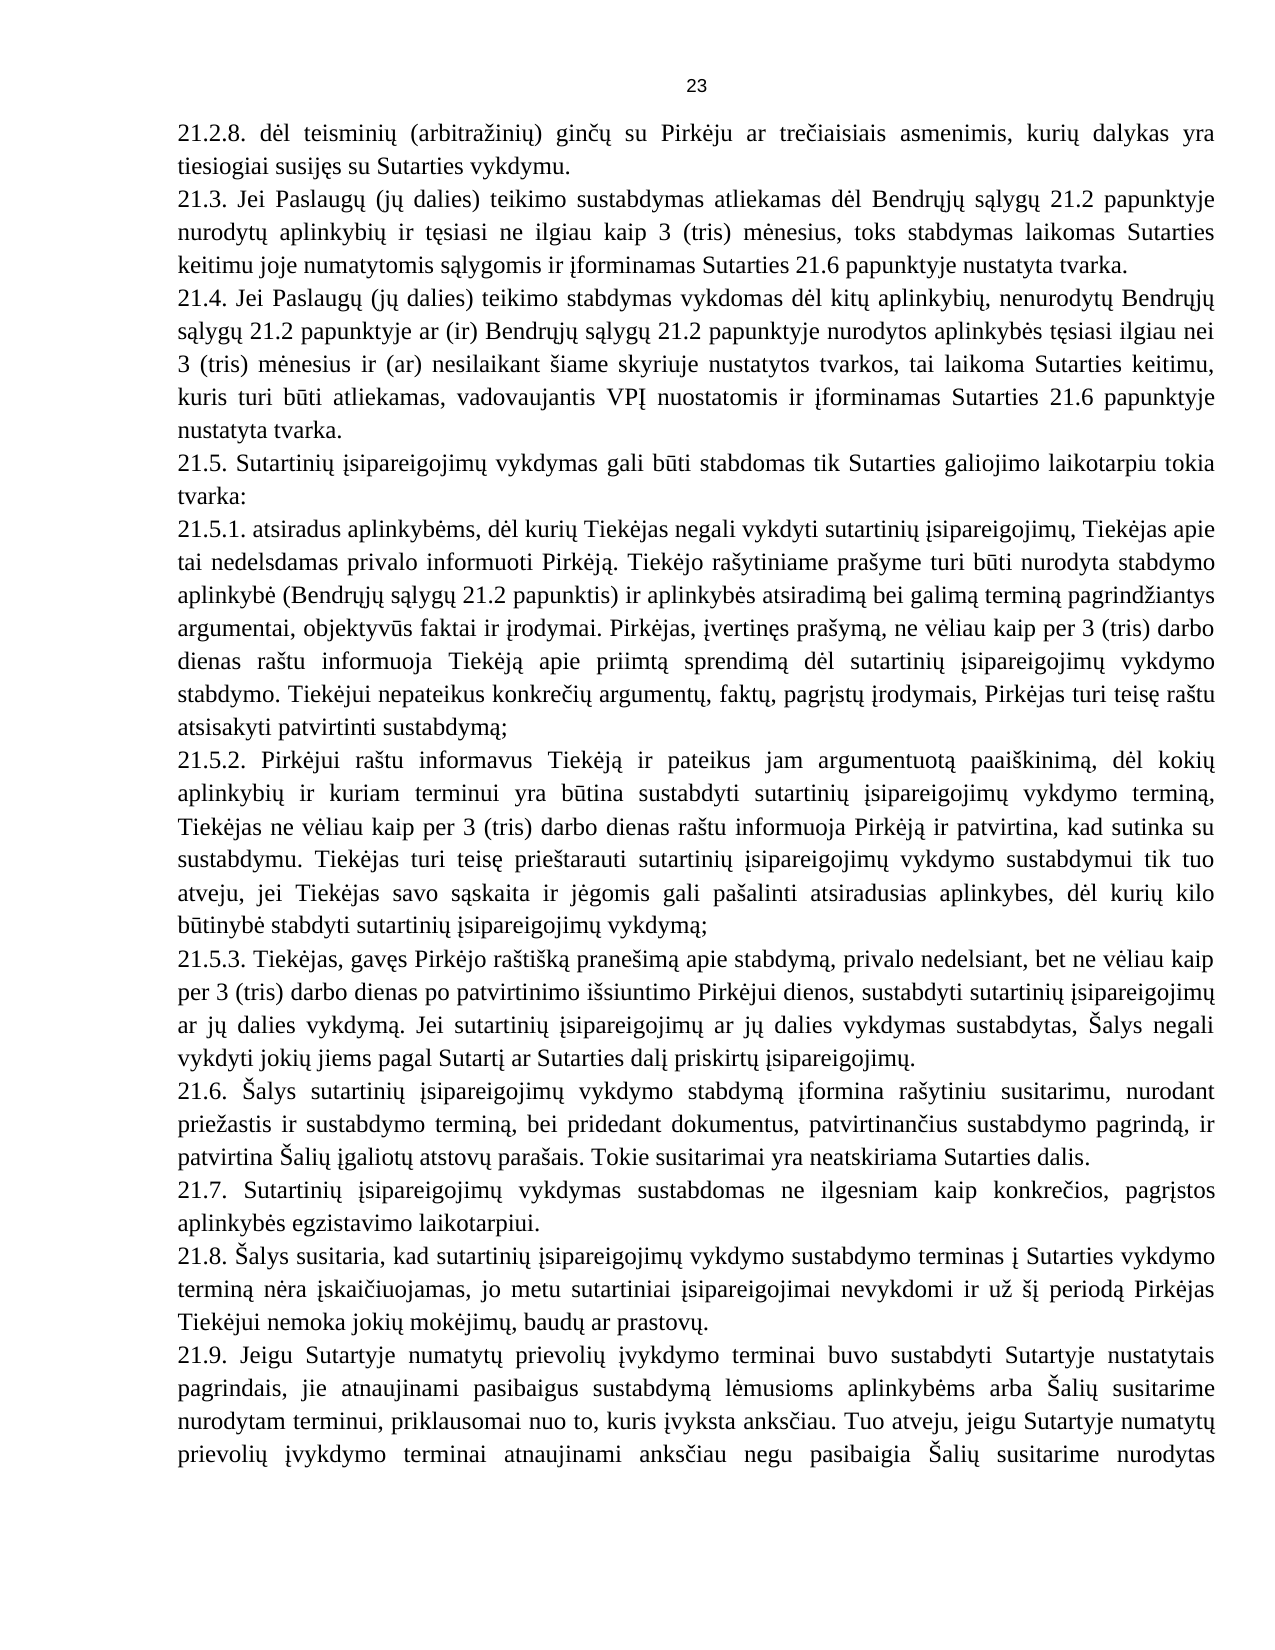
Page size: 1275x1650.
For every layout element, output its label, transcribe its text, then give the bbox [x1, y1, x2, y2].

text 21.4. Jei Paslaugų (jų dalies) teikimo stabdymas vykdomas dėl kitų aplinkybių, nenurodytų Bendrųjų sąlygų 21.2 papunktyje ar (ir) Bendrųjų sąlygų 21.2 papunktyje nurodytos aplinkybės tęsiasi ilgiau nei 3 (tris) mėnesius ir (ar) nesilaikant šiame skyriuje nustatytos tvarkos, tai laikoma Sutarties keitimu, kuris turi būti atliekamas, vadovaujantis VPĮ nuostatomis ir įforminamas Sutarties 21.6 papunktyje nustatyta tvarka. [177, 283, 1216, 444]
text 21.8. Šalys susitaria, kad sutartinių įsipareigojimų vykdymo sustabdymo terminas į Sutarties vykdymo terminą nėra įskaičiuojamas, jo metu sutartiniai įsipareigojimai nevykdomi ir už šį periodą Pirkėjas Tiekėjui nemoka jokių mokėjimų, baudų ar prastovų. [177, 1241, 1216, 1336]
text 21.3. Jei Paslaugų (jų dalies) teikimo sustabdymas atliekamas dėl Bendrųjų sąlygų 21.2 papunktyje nurodytų aplinkybių ir tęsiasi ne ilgiau kaip 3 (tris) mėnesius, toks stabdymas laikomas Sutarties keitimu joje numatytomis sąlygomis ir įforminamas Sutarties 21.6 papunktyje nustatyta tvarka. [177, 184, 1216, 279]
text 21.2.8. dėl teisminių (arbitražinių) ginčų su Pirkėju ar trečiaisiais asmenimis, kurių dalykas yra tiesiogiai susijęs su Sutarties vykdymu. [177, 118, 1216, 180]
text 21.5.2. Pirkėjui raštu informavus Tiekėją ir pateikus jam argumentuotą paaiškinimą, dėl kokių aplinkybių ir kuriam terminui yra būtina sustabdyti sutartinių įsipareigojimų vykdymo terminą, Tiekėjas ne vėliau kaip per 3 (tris) darbo dienas raštu informuoja Pirkėją ir patvirtina, kad sutinka su sustabdymu. Tiekėjas turi teisę prieštarauti sutartinių įsipareigojimų vykdymo sustabdymui tik tuo atveju, jei Tiekėjas savo sąskaita ir jėgomis gali pašalinti atsiradusias aplinkybes, dėl kurių kilo būtinybė stabdyti sutartinių įsipareigojimų vykdymą; [177, 746, 1216, 939]
text 21.7. Sutartinių įsipareigojimų vykdymas sustabdomas ne ilgesniam kaip konkrečios, pagrįstos aplinkybės egzistavimo laikotarpiui. [177, 1175, 1216, 1237]
text 21.5.1. atsiradus aplinkybėms, dėl kurių Tiekėjas negali vykdyti sutartinių įsipareigojimų, Tiekėjas apie tai nedelsdamas privalo informuoti Pirkėją. Tiekėjo rašytiniame prašyme turi būti nurodyta stabdymo aplinkybė (Bendrųjų sąlygų 21.2 papunktis) ir aplinkybės atsiradimą bei galimą terminą pagrindžiantys argumentai, objektyvūs faktai ir įrodymai. Pirkėjas, įvertinęs prašymą, ne vėliau kaip per 3 (tris) darbo dienas raštu informuoja Tiekėją apie priimtą sprendimą dėl sutartinių įsipareigojimų vykdymo stabdymo. Tiekėjui nepateikus konkrečių argumentų, faktų, pagrįstų įrodymais, Pirkėjas turi teisę raštu atsisakyti patvirtinti sustabdymą; [177, 514, 1216, 741]
text 21.5.3. Tiekėjas, gavęs Pirkėjo raštišką pranešimą apie stabdymą, privalo nedelsiant, bet ne vėliau kaip per 3 (tris) darbo dienas po patvirtinimo išsiuntimo Pirkėjui dienos, sustabdyti sutartinių įsipareigojimų ar jų dalies vykdymą. Jei sutartinių įsipareigojimų ar jų dalies vykdymas sustabdytas, Šalys negali vykdyti jokių jiems pagal Sutartį ar Sutarties dalį priskirtų įsipareigojimų. [177, 944, 1216, 1071]
text 21.6. Šalys sutartinių įsipareigojimų vykdymo stabdymą įformina rašytiniu susitarimu, nurodant priežastis ir sustabdymo terminą, bei pridedant dokumentus, patvirtinančius sustabdymo pagrindą, ir patvirtina Šalių įgaliotų atstovų parašais. Tokie susitarimai yra neatskiriama Sutarties dalis. [177, 1076, 1216, 1171]
text 21.5. Sutartinių įsipareigojimų vykdymas gali būti stabdomas tik Sutarties galiojimo laikotarpiu tokia tvarka: [177, 448, 1216, 510]
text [177, 1340, 1216, 1468]
